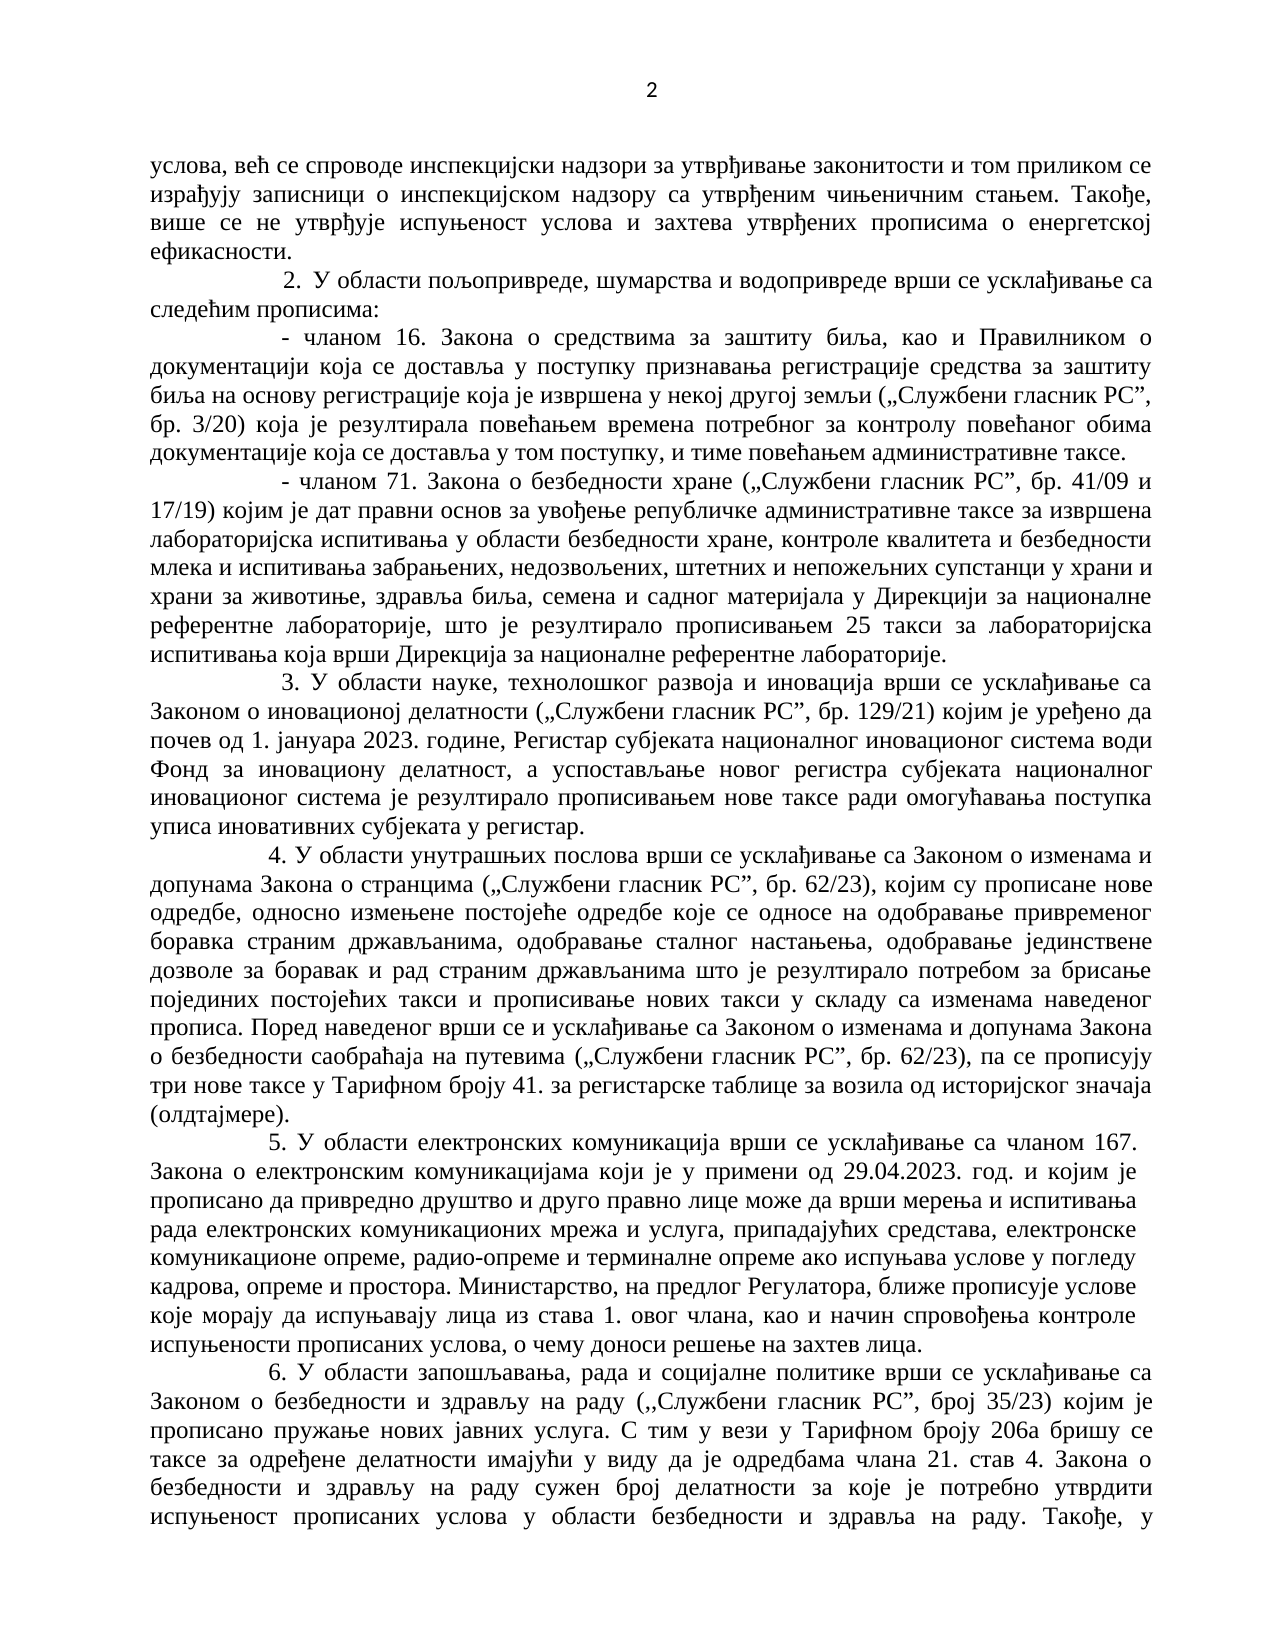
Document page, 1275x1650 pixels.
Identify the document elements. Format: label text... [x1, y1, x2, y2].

text 3. У области науке, технолошког развоја и иновација врши се усклађивање са Законом о иновационој делатности („Службени гласник РСˮ, бр. 129/21) којим је уређено да почев од 1. јануара 2023. године, Регистар субјеката националног иновационог система води Фонд за иновациону делатност, а успостављање новог регистра субјеката националног иновационог система је резултирало прописивањем нове таксе ради омогућавања поступка уписа иновативних субјеката у регистар. [150, 667, 1153, 840]
text - чланом 71. Закона о безбедности хране („Службени гласник РСˮ, бр. 41/09 и 17/19) којим је дат правни основ за увођење републичке административне таксе за извршена лабораторијска испитивања у области безбедности хране, контроле квалитета и безбедности млека и испитивања забрањених, недозвољених, штетних и непожељних супстанци у храни и храни за животиње, здравља биља, семена и садног материјала у Дирекцији за националне референтне лабораторије, што је резултирало прописивањем 25 такси за лабораторијска испитивања која врши Дирекција за националне референтне лабораторије. [150, 466, 1153, 667]
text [150, 1357, 1153, 1530]
list У области пољопривреде, шумарства и водопривреде врши се усклађивање са следећим прописима: [150, 265, 1153, 322]
text - чланом 16. Закона о средствима за заштиту биља, као и Правилником о документацији која се доставља у поступку признавања регистрације средства за заштиту биља на основу регистрације која је извршена у некој другој земљи („Службени гласник РСˮ, бр. 3/20) која је резултирала повећањем времена потребног за контролу повећаног обима документације која се доставља у том поступку, и тиме повећањем административне таксе. [150, 322, 1153, 466]
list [150, 150, 1153, 265]
text 5. У области електронских комуникација врши се усклађивање са чланом 167. Закона о електронским комуникацијама који је у примени од 29.04.2023. год. и којим је прописано да привредно друштво и друго правно лице може да врши мерења и испитивања рада електронских комуникационих мрежа и услуга, припадајућих средстава, електронске комуникационе опреме, радио-опреме и терминалне опреме ако испуњава услове у погледу кадрова, опреме и простора. Министарство, на предлог Регулатора, ближе прописује услове које морају да испуњавају лица из става 1. овог члана, као и начин спровођења контроле испуњености прописаних услова, о чему доноси решење на захтев лица. [150, 1127, 1137, 1357]
text 4. У области унутрашњих послова врши се усклађивање са Законом о изменама и допунама Закона о странцима („Службени гласник РСˮ, бр. 62/23), којим су прописане нове одредбе, односно измењене постојеће одредбе које се односе на одобравање привременог боравка страним држављанима, одобравање сталног настањења, одобравање јединствене дозволе за боравак и рад страним држављанима што је резултирало потребом за брисање појединих постојећих такси и прописивање нових такси у складу са изменама наведеног прописа. Поред наведеног врши се и усклађивање са Законом о изменама и допунама Закона о безбедности саобраћаја на путевима („Службени гласник РСˮ, бр. 62/23), па се прописују три нове таксе у Тарифном броју 41. за регистарске таблице за возила од историјског значаја (олдтајмере). [150, 840, 1153, 1127]
